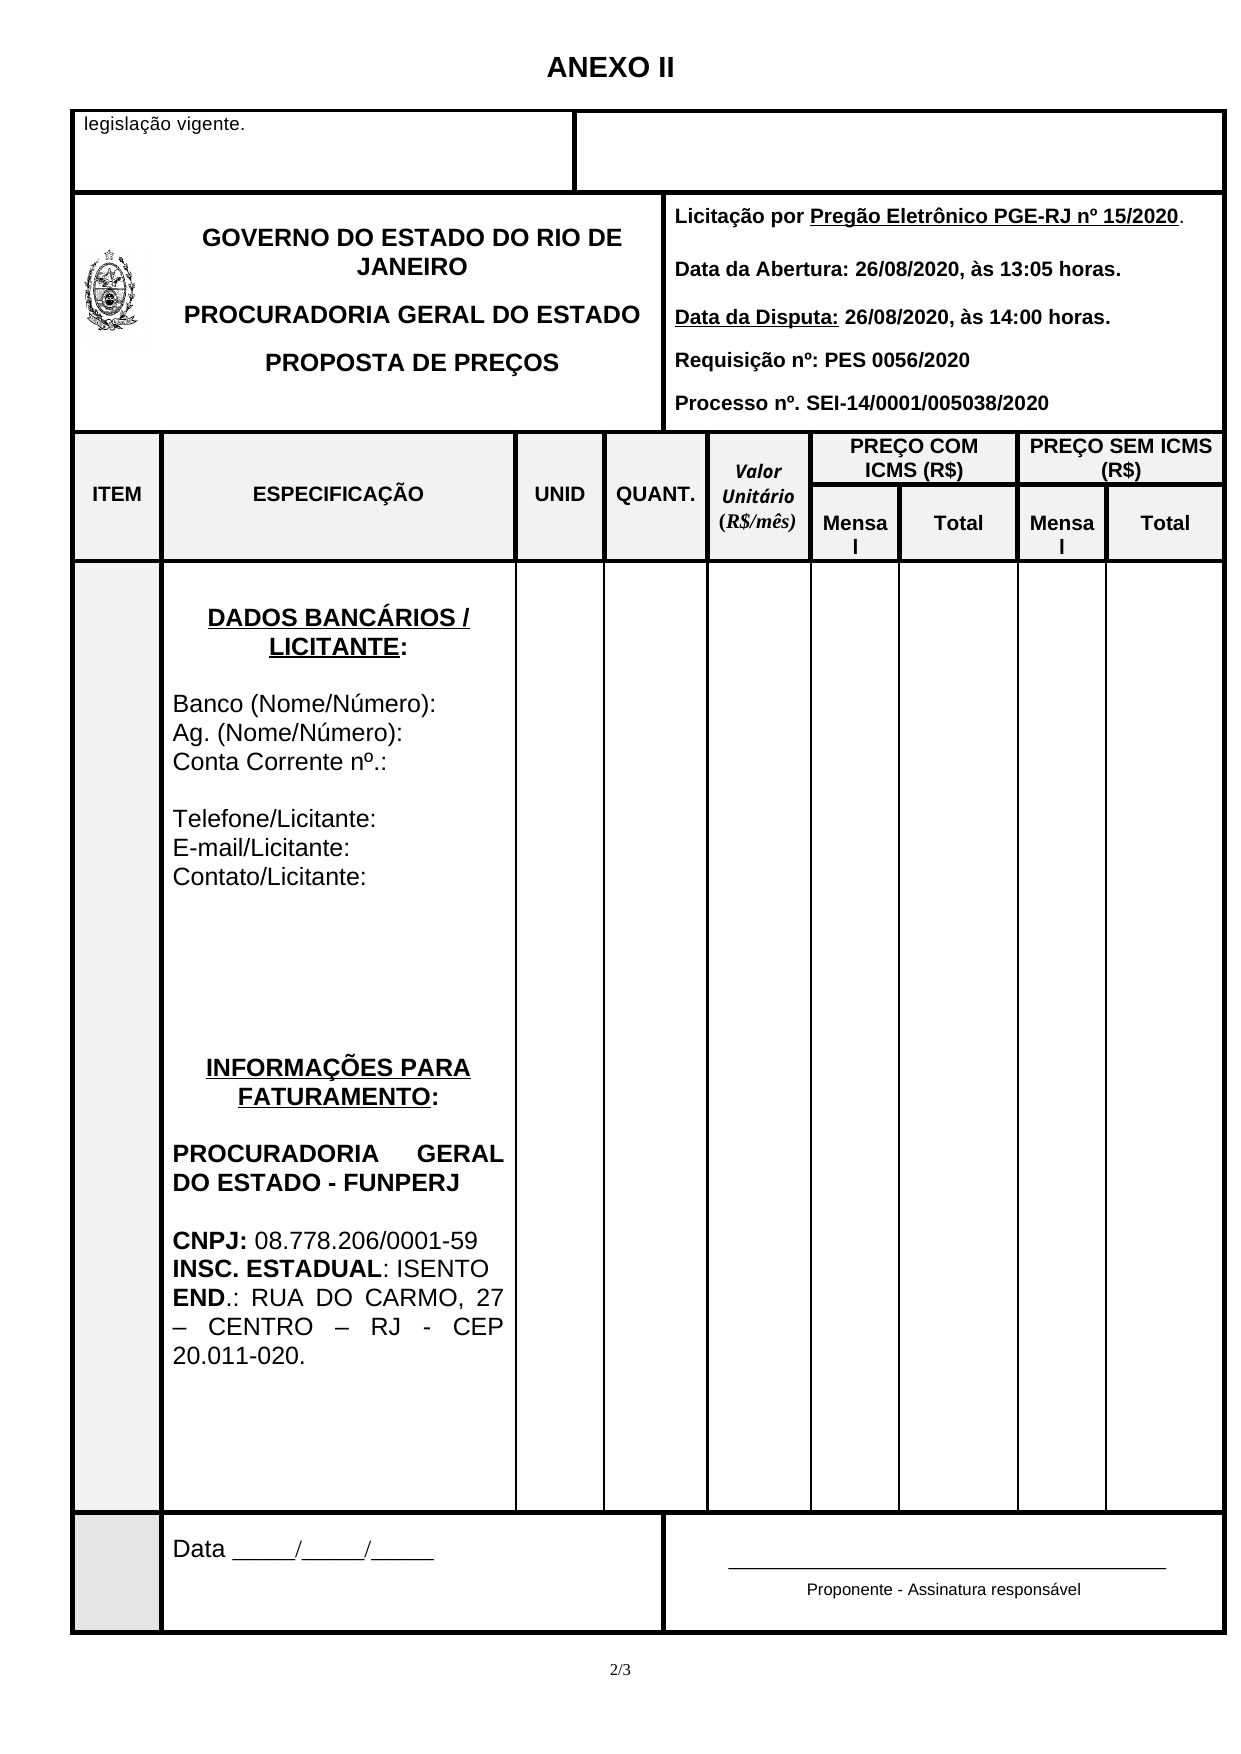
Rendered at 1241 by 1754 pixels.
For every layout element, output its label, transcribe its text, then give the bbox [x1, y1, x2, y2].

table_cell [900, 563, 1017, 1510]
table_cell [812, 563, 898, 1510]
table_cell Total [902, 487, 1015, 559]
table_cell PREÇO COM ICMS (R$) [813, 434, 1015, 482]
table_cell UNID [518, 434, 602, 559]
table_cell Total [1109, 487, 1222, 559]
table_cell Mensal [813, 487, 897, 559]
table_cell Valor Unitário (R$/mês) [710, 434, 808, 559]
table_cell Mensal [1020, 487, 1104, 559]
table_cell [75, 563, 159, 1510]
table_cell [75, 112, 572, 190]
table_cell GOVERNO DO ESTADO DO RIO DE JANEIRO PROCURADORIA GERAL DO ESTADO PROPOSTA DE PREÇOS [161, 195, 661, 429]
table_cell [75, 195, 161, 429]
table_cell Licitação por Pregão Eletrônico PGE-RJ nº 15/2020. Data da Abertura: 26/08/2020, às 13:05 horas. Data da Disputa: 26/08/2020, às 14:00 horas. Requisição nº: PES 0056/2020 Processo nº. SEI-14/0001/005038/2020 [666, 195, 1222, 429]
table_cell DADOS BANCÁRIOS / LICITANTE: Banco (Nome/Número): Ag. (Nome/Número): Conta Corrente nº.: Telefone/Licitante: E-mail/Licitante: Contato/Licitante: INFORMAÇÕES PARA FATURAMENTO: PROCURADORIA GERAL DO ESTADO - FUNPERJ CNPJ: 08.778.206/0001-59 INSC. ESTADUAL: ISENTO END.: RUA DO CARMO, 27 – CENTRO – RJ - CEP 20.011-020. [164, 563, 515, 1510]
picture [83, 247, 150, 348]
table_cell PREÇO SEM ICMS (R$) [1020, 434, 1222, 482]
table_cell Data _____/_____/_____ [164, 1515, 661, 1630]
table_cell [709, 563, 810, 1510]
table_cell QUANT. [607, 434, 705, 559]
table_cell ESPECIFICAÇÃO [164, 434, 513, 559]
table_cell [605, 563, 706, 1510]
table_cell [577, 113, 1222, 190]
table_cell [517, 563, 603, 1510]
table_cell ___________________________________ Proponente - Assinatura responsável [666, 1515, 1222, 1630]
table_cell [1019, 563, 1105, 1510]
table_cell ITEM [75, 434, 159, 559]
table_cell [75, 1515, 159, 1630]
table_cell [1107, 563, 1222, 1510]
